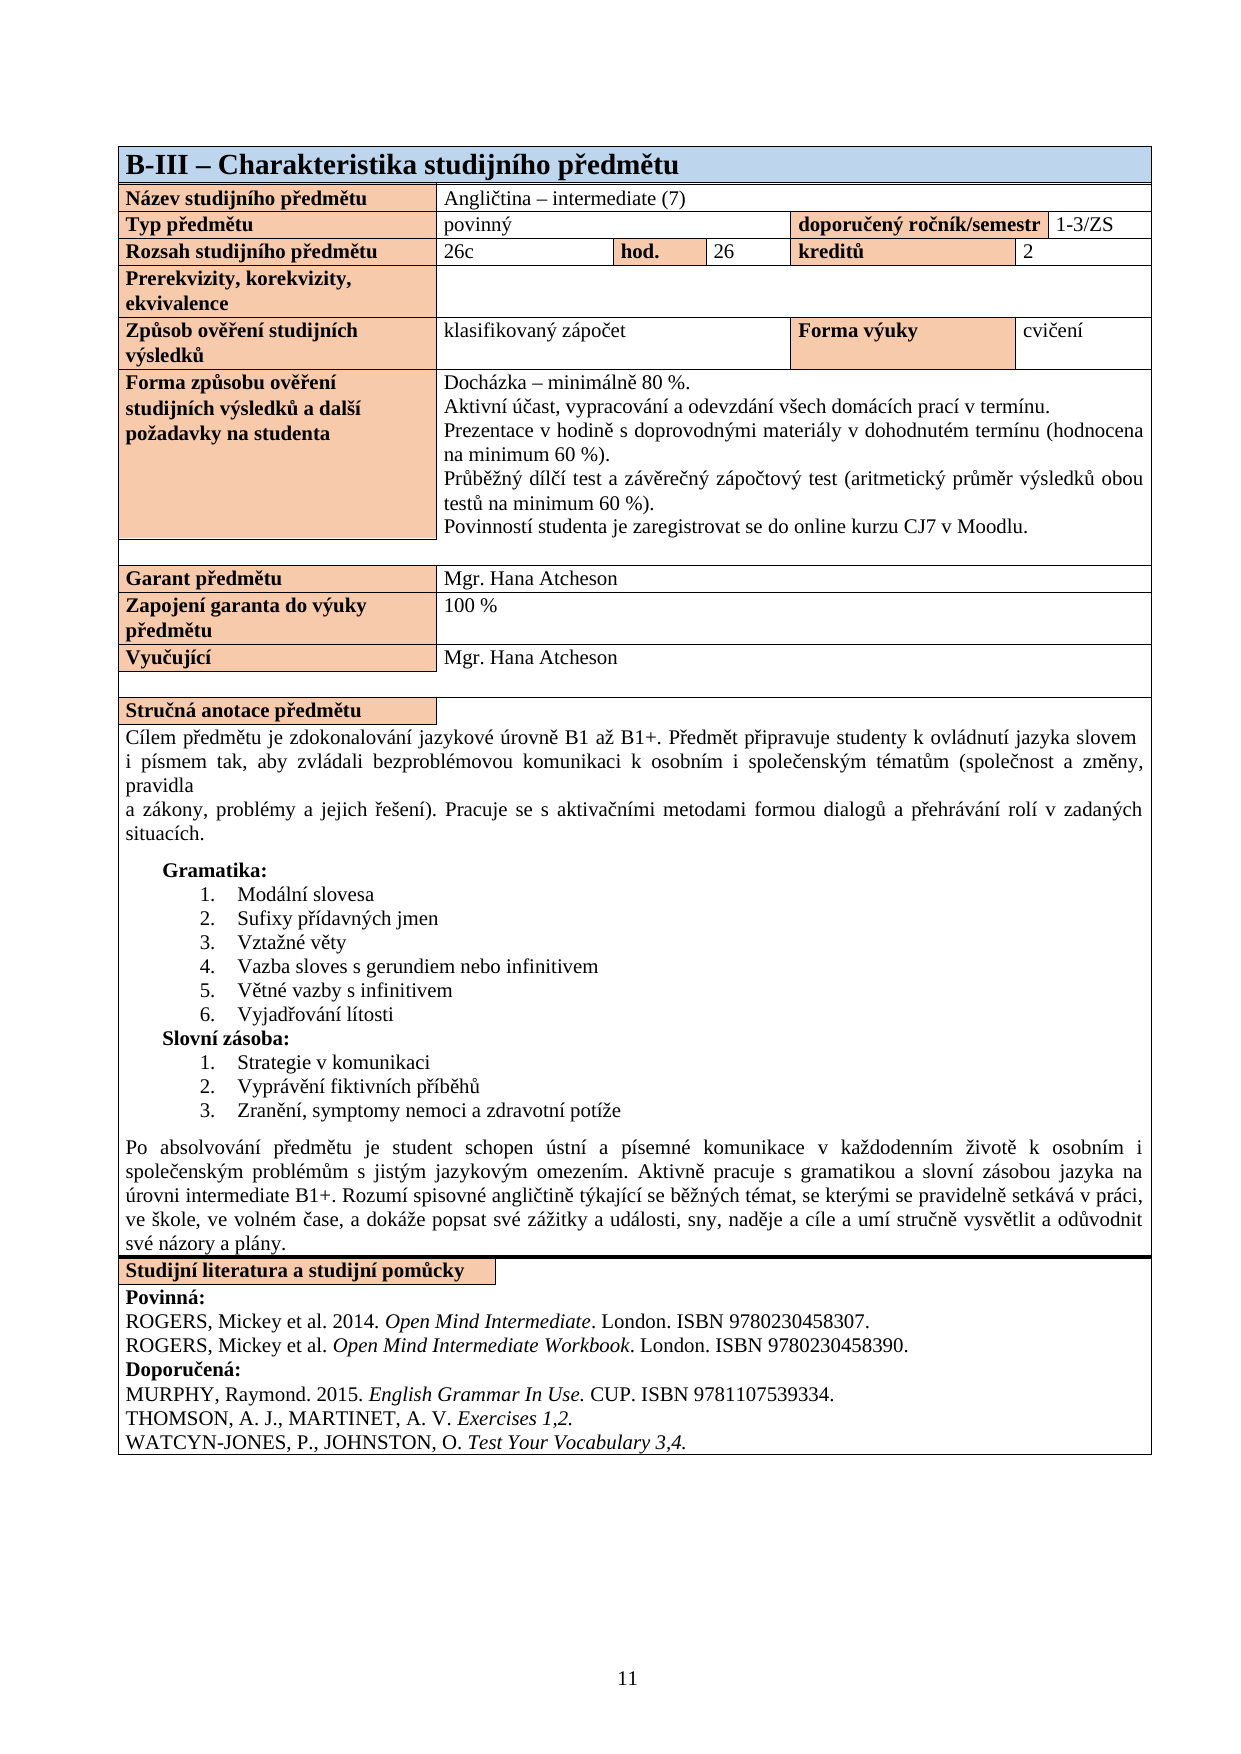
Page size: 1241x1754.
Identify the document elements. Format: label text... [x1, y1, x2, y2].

table_cell klasifikovaný zápočet [437, 318, 790, 369]
table_cell Typ předmětu [119, 212, 436, 238]
table_cell 1-3/ZS [1049, 212, 1151, 238]
table_cell 2 [1016, 239, 1151, 265]
table_cell Forma výuky [791, 318, 1015, 369]
table_cell Způsob ověření studijních výsledků [119, 318, 436, 369]
table_cell Angličtina – intermediate (7) [437, 185, 1151, 211]
table_cell 26 [707, 239, 790, 265]
table_cell hod. [614, 239, 706, 265]
table_cell [437, 266, 1151, 317]
table_cell Název studijního předmětu [119, 185, 436, 211]
table_cell Vyučující [119, 645, 436, 671]
table_cell [119, 539, 1151, 565]
table_cell Rozsah studijního předmětu [119, 239, 436, 265]
table_cell [496, 1259, 1151, 1284]
table_cell [437, 698, 1151, 724]
table_cell Zapojení garanta do výuky předmětu [119, 593, 436, 644]
table_cell Stručná anotace předmětu [119, 698, 436, 724]
table_cell Prerekvizity, korekvizity, ekvivalence [119, 266, 436, 317]
table_cell Garant předmětu [119, 566, 436, 592]
table_cell 100 % [437, 593, 1151, 644]
table_cell [119, 671, 1151, 697]
table_cell Docházka – minimálně 80 %. Aktivní účast, vypracování a odevzdání všech domácích prací v termínu. Prezentace v hodině s doprovodnými materiály v dohodnutém termínu (hodnocena na minimum 60 %). Průběžný dílčí test a závěrečný zápočtový test (aritmetický průměr výsledků obou testů na minimum 60 %). Povinností studenta je zaregistrovat se do online kurzu CJ7 v Moodlu. [437, 370, 1151, 538]
table_cell 26c [437, 239, 613, 265]
table_cell Forma způsobu ověření studijních výsledků a další požadavky na studenta [119, 370, 436, 538]
table_cell cvičení [1016, 318, 1151, 369]
table_cell kreditů [791, 239, 1015, 265]
table_cell Povinná: ROGERS, Mickey et al. 2014. Open Mind Intermediate. London. ISBN 9780230458307. ROGERS, Mickey et al. Open Mind Intermediate Workbook. London. ISBN 9780230458390. Doporučená: MURPHY, Raymond. 2015. English Grammar In Use. CUP. ISBN 9781107539334. THOMSON, A. J., MARTINET, A. V. Exercises 1,2. WATCYN-JONES, P., JOHNSTON, O. Test Your Vocabulary 3,4. [119, 1284, 1151, 1454]
table_cell doporučený ročník/semestr [791, 212, 1048, 238]
table_cell Mgr. Hana Atcheson [437, 645, 1151, 671]
table_cell Studijní literatura a studijní pomůcky [119, 1259, 495, 1284]
table_header B-III – Charakteristika studijního předmětu [119, 147, 1151, 182]
table_cell Mgr. Hana Atcheson [437, 566, 1151, 592]
table_cell povinný [437, 212, 790, 238]
table_cell Cílem předmětu je zdokonalování jazykové úrovně B1 až B1+. Předmět připravuje studenty k ovládnutí jazyka slovem i písmem tak, aby zvládali bezproblémovou komunikaci k osobním i společenským tématům (společnost a změny, pravidla a zákony, problémy a jejich řešení). Pracuje se s aktivačními metodami formou dialogů a přehrávání rolí v zadaných situacích. Gramatika: Modální slovesa Sufixy přídavných jmen Vztažné věty Vazba sloves s gerundiem nebo infinitivem Větné vazby s infinitivem Vyjadřování lítosti Slovní zásoba: Strategie v komunikaci Vyprávění fiktivních příběhů Zranění, symptomy nemoci a zdravotní potíže Po absolvování předmětu je student schopen ústní a písemné komunikace v každodenním životě k osobním i společenským problémům s jistým jazykovým omezením. Aktivně pracuje s gramatikou a slovní zásobou jazyka na úrovni intermediate B1+. Rozumí spisovné angličtině týkající se běžných témat, se kterými se pravidelně setkává v práci, ve škole, ve volném čase, a dokáže popsat své zážitky a události, sny, naděje a cíle a umí stručně vysvětlit a odůvodnit své názory a plány. [119, 724, 1151, 1255]
